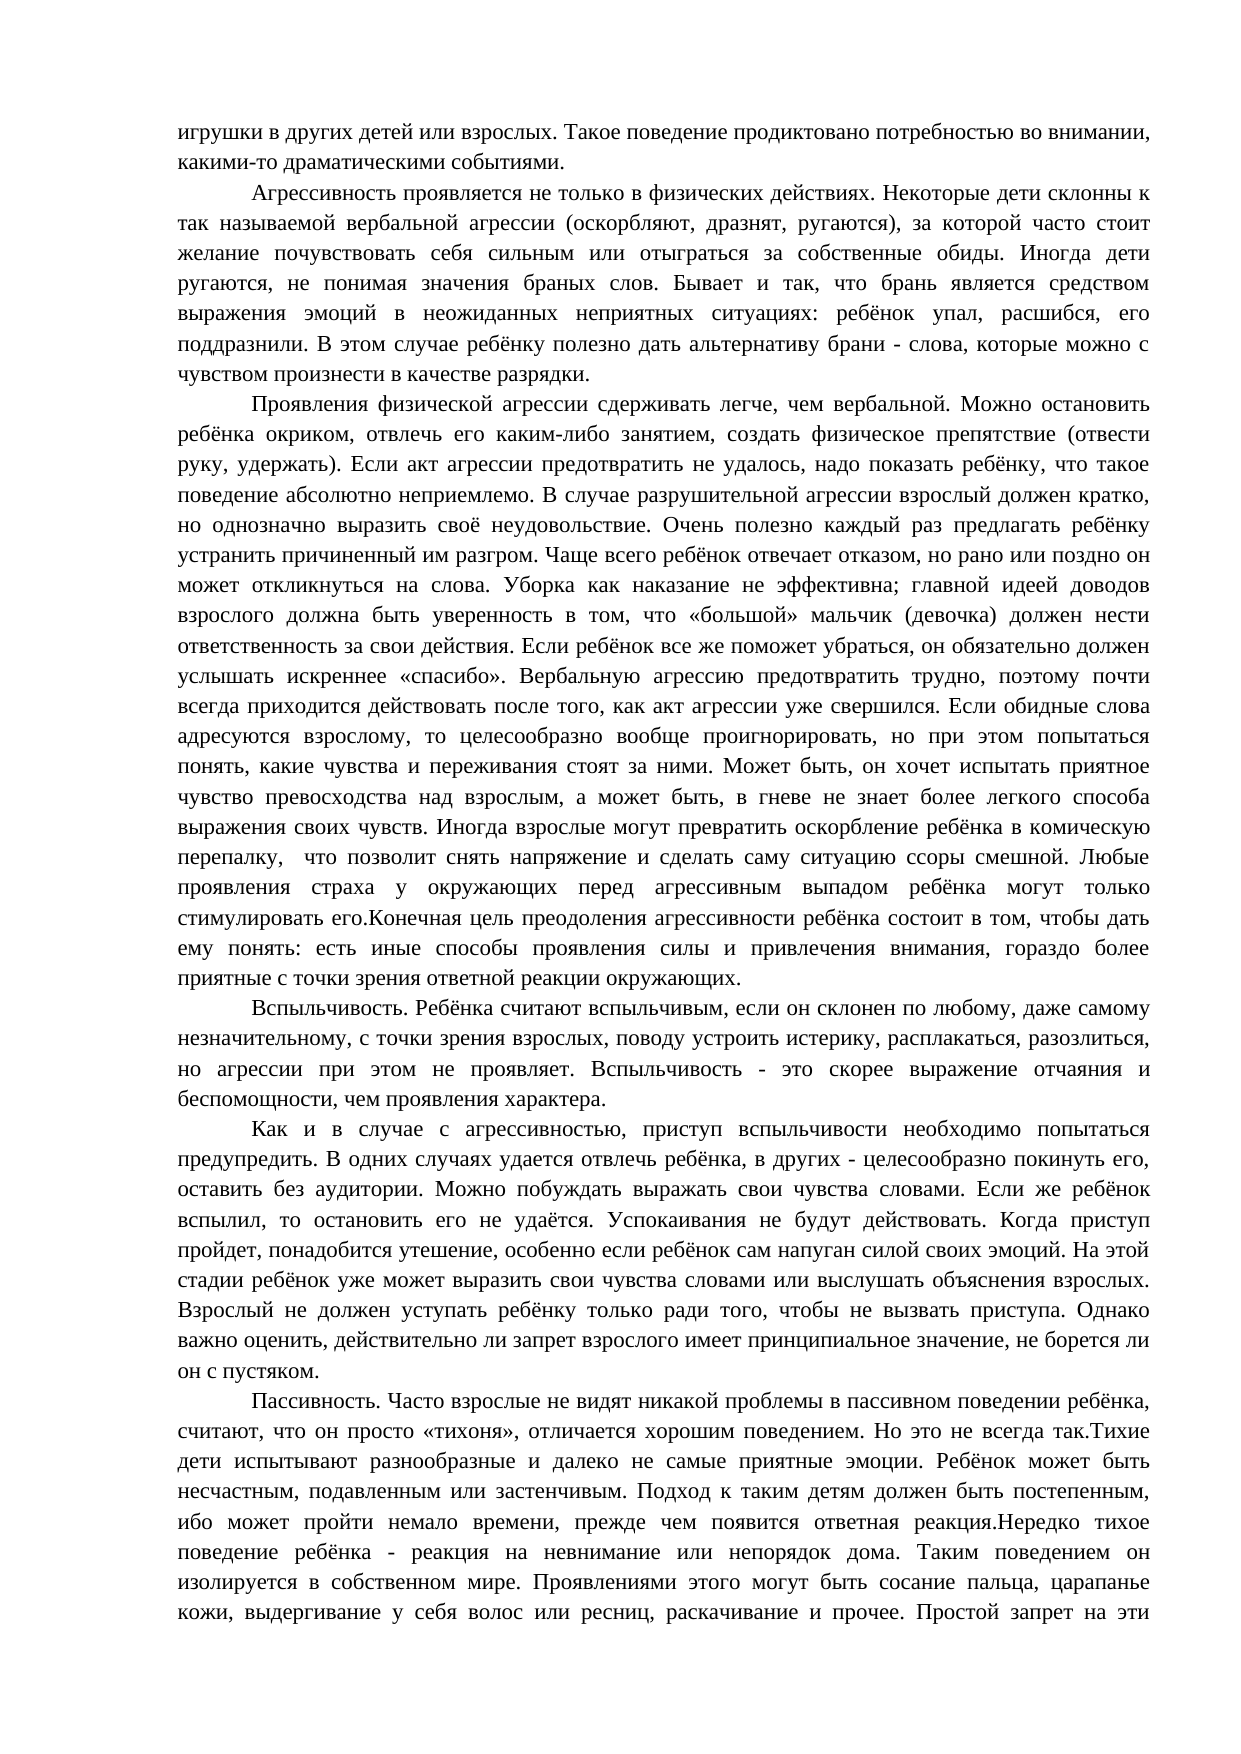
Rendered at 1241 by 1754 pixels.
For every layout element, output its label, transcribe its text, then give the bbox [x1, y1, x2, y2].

text Как и в случае с агрессивностью, приступ вспыльчивости необходимо попытаться предупредить. В одних случаях удается отвлечь ребёнка, в других - целесообразно покинуть его, оставить без аудитории. Можно побуждать выражать свои чувства словами. Если же ребёнок вспылил, то остановить его не удаётся. Успокаивания не будут действовать. Когда приступ пройдет, понадобится утешение, особенно если ребёнок сам напуган силой своих эмоций. На этой стадии ребёнок уже может выразить свои чувства словами или выслушать объяснения взрослых. Взрослый не должен уступать ребёнку только ради того, чтобы не вызвать приступа. Однако важно оценить, действительно ли запрет взрослого имеет принципиальное значение, не борется ли он с пустяком. [177, 1115, 1152, 1383]
text Агрессивность проявляется не только в физических действиях. Некоторые дети склонны к так называемой вербальной агрессии (оскорбляют, дразнят, ругаются), за которой часто стоит желание почувствовать себя сильным или отыграться за собственные обиды. Иногда дети ругаются, не понимая значения браных слов. Бывает и так, что брань является средством выражения эмоций в неожиданных неприятных ситуациях: ребёнок упал, расшибся, его поддразнили. В этом случае ребёнку полезно дать альтернативу брани - слова, которые можно с чувством произнести в качестве разрядки. [177, 178, 1152, 386]
text Вспыльчивость. Ребёнка считают вспыльчивым, если он склонен по любому, даже самому незначительному, с точки зрения взрослых, поводу устроить истерику, расплакаться, разозлиться, но агрессии при этом не проявляет. Вспыльчивость - это скорее выражение отчаяния и беспомощности, чем проявления характера. [177, 994, 1152, 1111]
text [177, 1387, 1152, 1625]
text Проявления физической агрессии сдерживать легче, чем вербальной. Можно остановить ребёнка окриком, отвлечь его каким-либо занятием, создать физическое препятствие (отвести руку, удержать). Если акт агрессии предотвратить не удалось, надо показать ребёнку, что такое поведение абсолютно неприемлемо. В случае разрушительной агрессии взрослый должен кратко, но однозначно выразить своё неудовольствие. Очень полезно каждый раз предлагать ребёнку устранить причиненный им разгром. Чаще всего ребёнок отвечает отказом, но рано или поздно он может откликнуться на слова. Уборка как наказание не эффективна; главной идеей доводов взрослого должна быть уверенность в том, что «большой» мальчик (девочка) должен нести ответственность за свои действия. Если ребёнок все же поможет убраться, он обязательно должен услышать искреннее «спасибо». Вербальную агрессию предотвратить трудно, поэтому почти всегда приходится действовать после того, как акт агрессии уже свершился. Если обидные слова адресуются взрослому, то целесообразно вообще проигнорировать, но при этом попытаться понять, какие чувства и переживания стоят за ними. Может быть, он хочет испытать приятное чувство превосходства над взрослым, а может быть, в гневе не знает более легкого способа выражения своих чувств. Иногда взрослые могут превратить оскорбление ребёнка в комическую перепалку, что позволит снять напряжение и сделать саму ситуацию ссоры смешной. Любые проявления страха у окружающих перед агрессивным выпадом ребёнка могут только стимулировать его.Конечная цель преодоления агрессивности ребёнка состоит в том, чтобы дать ему понять: есть иные способы проявления силы и привлечения внимания, гораздо более приятные с точки зрения ответной реакции окружающих. [177, 390, 1152, 990]
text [177, 118, 1152, 175]
